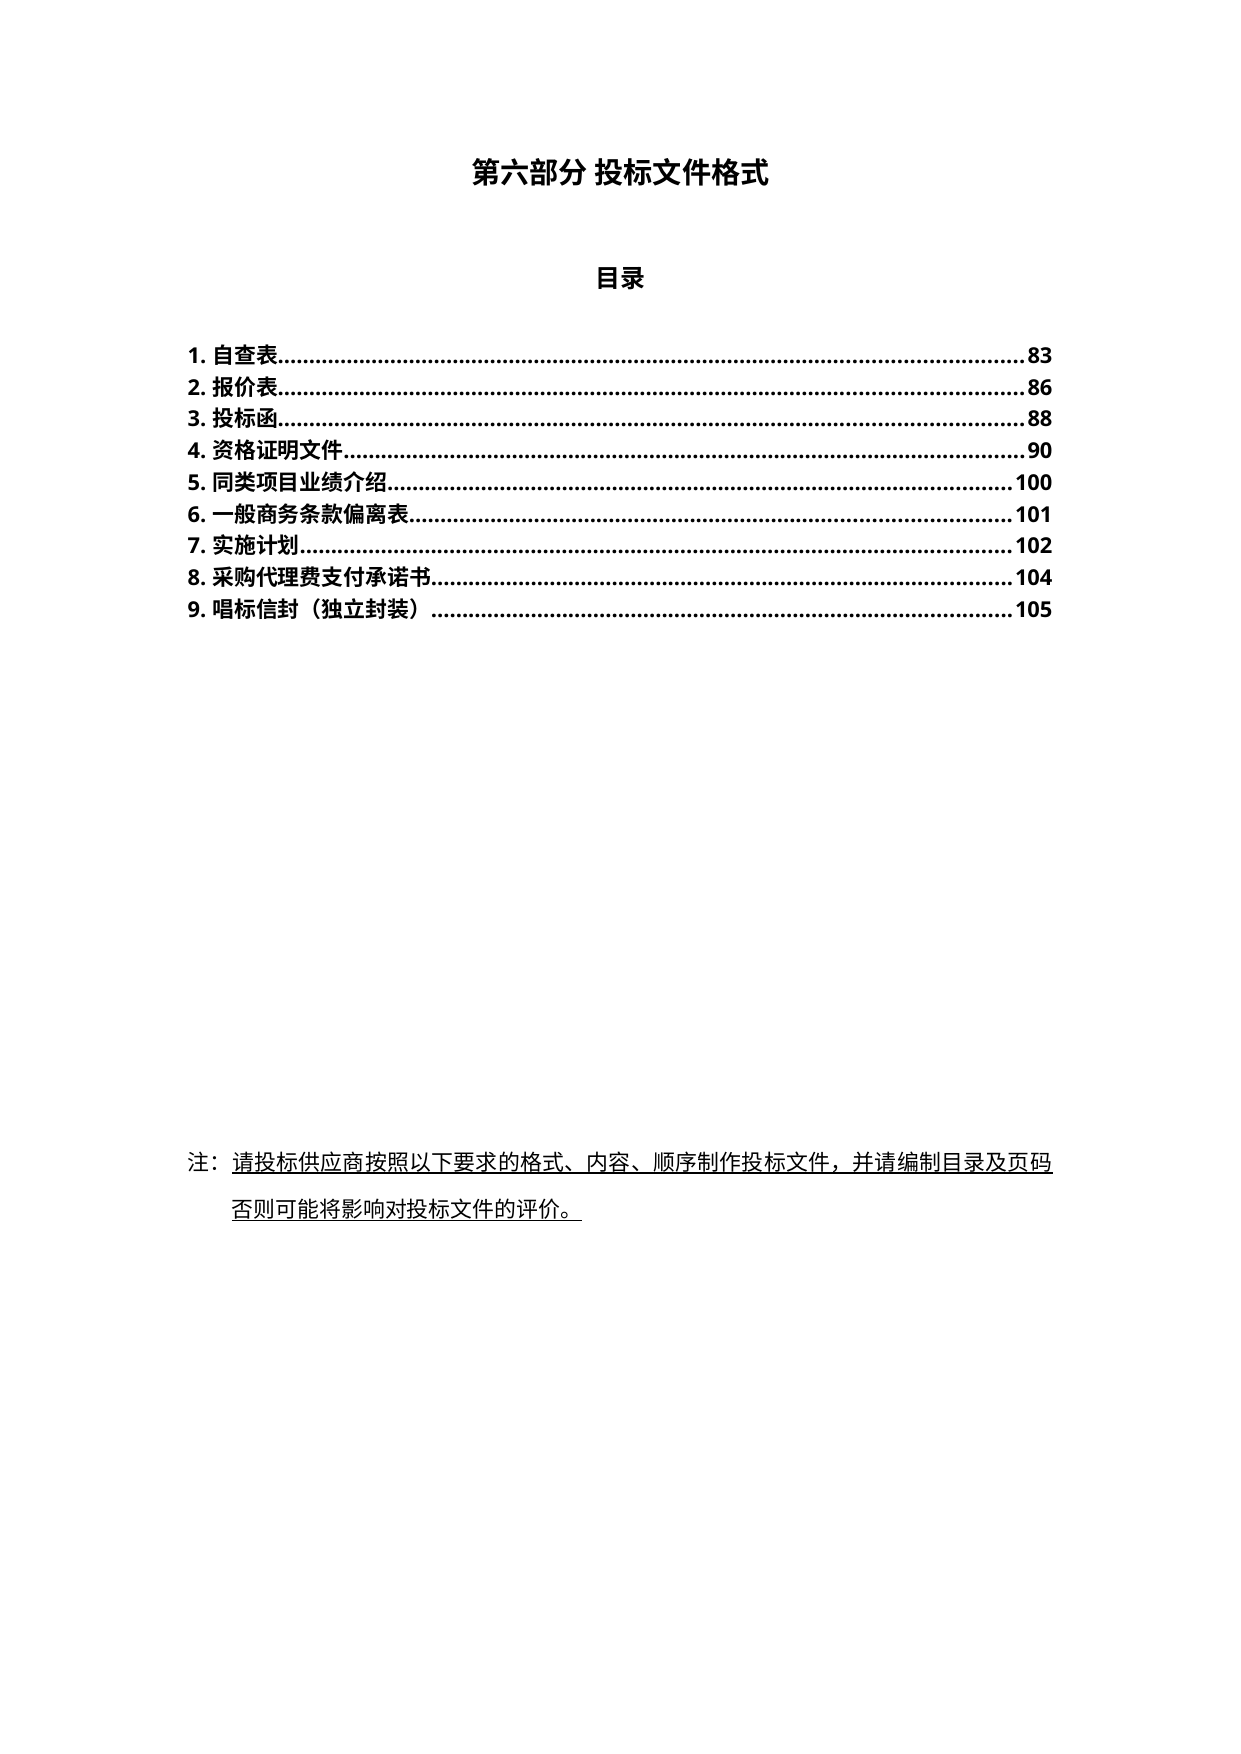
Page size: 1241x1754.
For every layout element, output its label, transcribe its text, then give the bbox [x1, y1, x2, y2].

text 9. 唱标信封（独立封装） 105 [187, 592, 1053, 624]
text 2. 报价表 86 [187, 369, 1053, 401]
text 第六部分 投标文件格式 [187, 150, 1053, 192]
text 5. 同类项目业绩介绍 100 [187, 465, 1053, 497]
text 注：请投标供应商按照以下要求的格式、内容、顺序制作投标文件，并请编制目录及页码，否则可能将影响对投标文件的评价。 [187, 1145, 1053, 1224]
text 7. 实施计划 102 [187, 528, 1053, 560]
text 6. 一般商务条款偏离表 101 [187, 497, 1053, 528]
text 4. 资格证明文件 90 [187, 433, 1053, 465]
text 目录 [187, 258, 1053, 294]
text 3. 投标函 88 [187, 401, 1053, 433]
text 1. 自查表 83 [187, 338, 1053, 369]
text 8. 采购代理费支付承诺书 104 [187, 560, 1053, 592]
